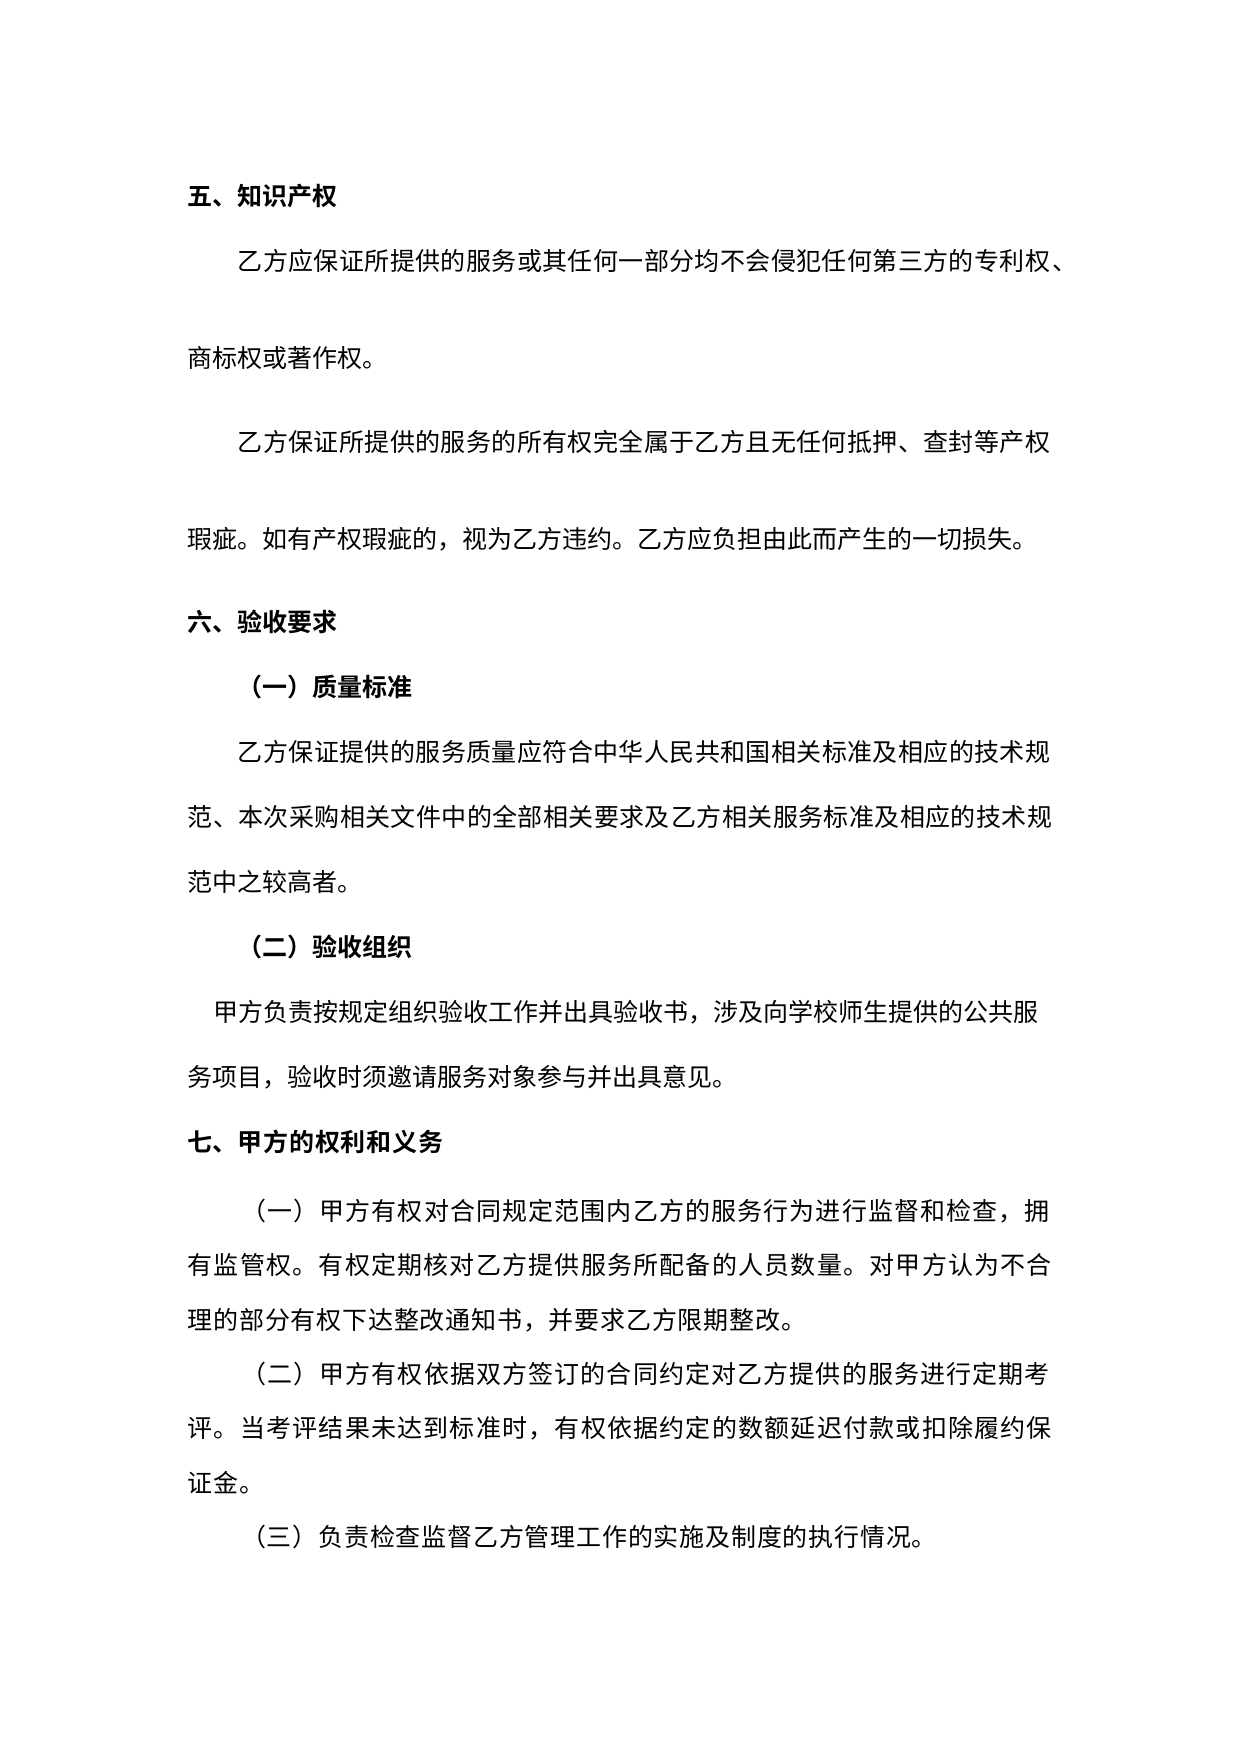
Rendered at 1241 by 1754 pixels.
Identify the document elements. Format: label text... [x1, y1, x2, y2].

list 知识产权 [187, 162, 1053, 227]
text （三）负责检查监督乙方管理工作的实施及制度的执行情况。 [187, 1518, 1053, 1554]
text 乙方应保证所提供的服务或其任何一部分均不会侵犯任何第三方的专利权、商标权或著作权。 [187, 227, 1053, 389]
text 乙方保证提供的服务质量应符合中华人民共和国相关标准及相应的技术规范、本次采购相关文件中的全部相关要求及乙方相关服务标准及相应的技术规范中之较高者。 [187, 718, 1053, 913]
text 乙方保证所提供的服务的所有权完全属于乙方且无任何抵押、查封等产权瑕疵。如有产权瑕疵的，视为乙方违约。乙方应负担由此而产生的一切损失。 [187, 408, 1053, 570]
text 七、甲方的权利和义务 [187, 1108, 1053, 1173]
text 甲方负责按规定组织验收工作并出具验收书，涉及向学校师生提供的公共服务项目，验收时须邀请服务对象参与并出具意见。 [187, 978, 1053, 1108]
text （二）甲方有权依据双方签订的合同约定对乙方提供的服务进行定期考评。当考评结果未达到标准时，有权依据约定的数额延迟付款或扣除履约保证金。 [187, 1354, 1053, 1499]
text 六、验收要求 [187, 588, 1053, 653]
text （一）质量标准 [187, 653, 1053, 718]
text （一）甲方有权对合同规定范围内乙方的服务行为进行监督和检查，拥有监管权。有权定期核对乙方提供服务所配备的人员数量。对甲方认为不合理的部分有权下达整改通知书，并要求乙方限期整改。 [187, 1191, 1053, 1336]
text （二）验收组织 [187, 913, 1053, 978]
